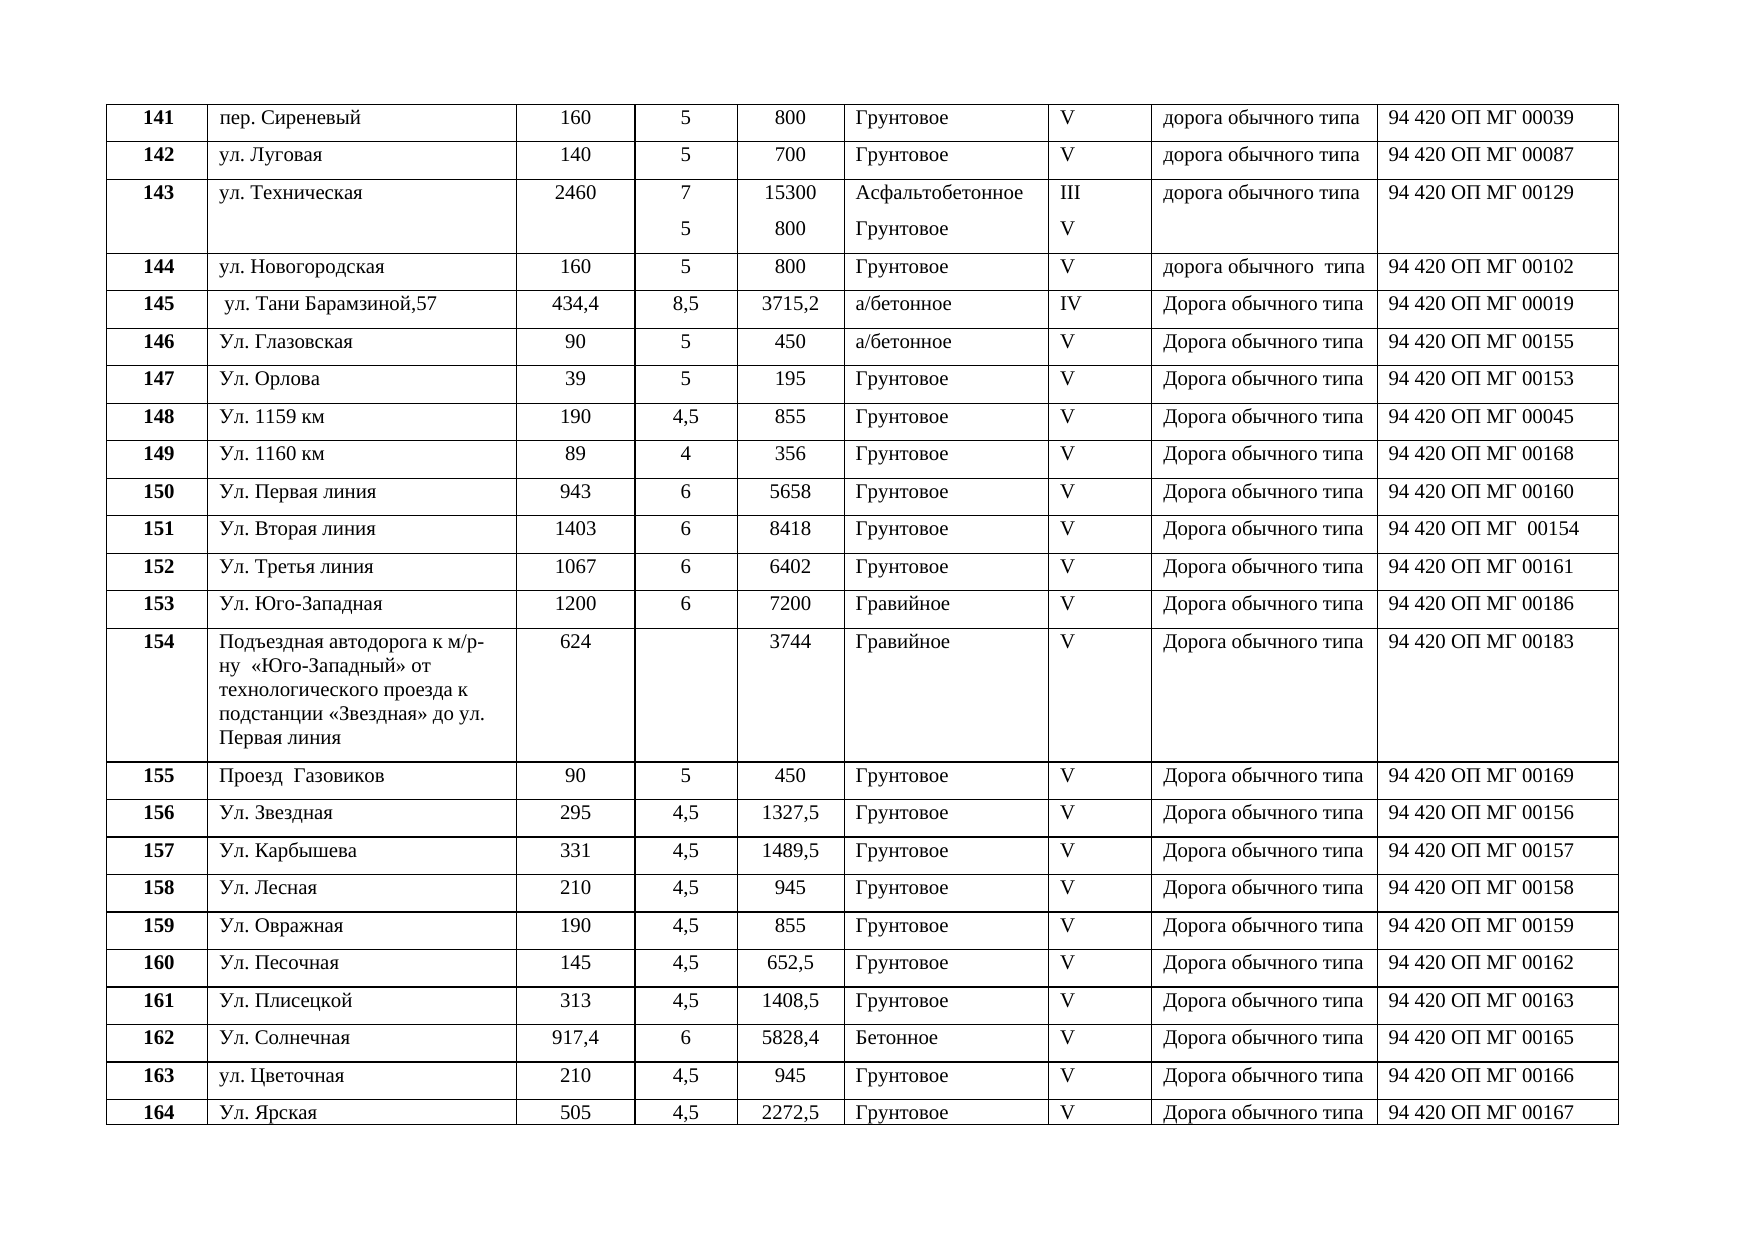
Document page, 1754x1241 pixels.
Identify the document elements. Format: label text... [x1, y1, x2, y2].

table_cell V [1049, 763, 1151, 799]
table_cell 145 [107, 291, 207, 328]
table_cell Грунтовое [845, 404, 1048, 440]
table_cell V [1049, 254, 1151, 290]
table_cell Дорога обычного типа [1152, 629, 1377, 761]
table_cell V [1049, 875, 1151, 911]
table_cell Дорога обычного типа [1152, 838, 1377, 874]
table_cell 3715,2 [738, 291, 844, 328]
table_cell 94 420 ОП МГ 00129 [1378, 180, 1618, 253]
table_cell Подъездная автодорога к м/р-ну «Юго-Западный» от технологического проезда к подстанции «Звездная» до ул. Первая линия [208, 629, 516, 761]
table_cell 157 [107, 838, 207, 874]
table_cell 6 [636, 516, 737, 553]
table_cell Ул. 1159 км [208, 404, 516, 440]
table_cell V [1049, 629, 1151, 761]
table_cell 15300 800 [738, 180, 844, 253]
table_cell 331 [517, 838, 634, 874]
table_cell ул. Луговая [208, 142, 516, 179]
table_cell пер. Сиреневый [208, 105, 516, 141]
table_cell Грунтовое [845, 479, 1048, 515]
table_cell 90 [517, 763, 634, 799]
table_cell 94 420 ОП МГ 00158 [1378, 875, 1618, 911]
table_cell 800 [738, 105, 844, 141]
table_cell 163 [107, 1063, 207, 1099]
table_cell 94 420 ОП МГ 00156 [1378, 800, 1618, 836]
table_cell 164 [107, 1100, 121, 1124]
table_cell 1200 [517, 591, 634, 628]
table_cell 94 420 ОП МГ 00163 [1378, 988, 1618, 1024]
table_cell 94 420 ОП МГ 00161 [1378, 554, 1618, 590]
table_cell 190 [517, 404, 634, 440]
table_cell 94 420 ОП МГ 00169 [1378, 763, 1618, 799]
table_cell 142 [107, 142, 207, 179]
table_cell 356 [738, 441, 844, 478]
table_cell Дорога обычного типа [1152, 913, 1377, 949]
table_cell Дорога обычного типа [1152, 479, 1377, 515]
table_cell 152 [107, 554, 207, 590]
table_cell 7200 [738, 591, 844, 628]
table_cell Дорога обычного типа [1152, 291, 1377, 328]
table_cell 161 [107, 988, 207, 1024]
table_cell Дорога обычного типа [1152, 591, 1377, 628]
table_cell 5 [636, 105, 737, 141]
table_cell IV [1049, 291, 1151, 328]
table_cell 140 [517, 142, 634, 179]
table_cell 39 [517, 366, 634, 403]
table_cell V [1049, 516, 1151, 553]
table_cell Дорога обычного типа [1152, 950, 1377, 986]
table_cell V [1049, 838, 1151, 874]
table_cell Грунтовое [845, 838, 1048, 874]
table_cell 94 420 ОП МГ 00186 [1378, 591, 1618, 628]
table_cell 160 [517, 254, 634, 290]
table_cell дорога обычного типа [1152, 254, 1377, 290]
table_cell Грунтовое [845, 554, 1048, 590]
table_cell Дорога обычного типа [1152, 441, 1377, 478]
table_cell а/бетонное [845, 329, 1048, 365]
table_cell V [1049, 366, 1151, 403]
table_cell Грунтовое [845, 142, 1048, 179]
table_cell ул. Тани Барамзиной,57 [208, 291, 516, 328]
table_cell Ул. 1160 км [208, 441, 516, 478]
table_cell Дорога обычного типа [1152, 800, 1377, 836]
table_cell 5 [636, 366, 737, 403]
table_cell Дорога обычного типа [1152, 366, 1377, 403]
table_cell V [1049, 950, 1151, 986]
table_cell 624 [517, 629, 634, 761]
table_cell Ул. Первая линия [208, 479, 516, 515]
table_cell Грунтовое [845, 366, 1048, 403]
table_cell V [1049, 591, 1151, 628]
table_cell 313 [517, 988, 634, 1024]
table_cell 8,5 [636, 291, 737, 328]
table_cell 94 420 ОП МГ 00162 [1378, 950, 1618, 986]
table_cell V [1049, 479, 1151, 515]
table_cell V [1049, 142, 1151, 179]
table_cell 195 [738, 366, 844, 403]
table_cell 800 [738, 254, 844, 290]
table_cell Гравийное [845, 629, 1048, 761]
table_cell 4,5 [636, 838, 737, 874]
table_cell 158 [107, 875, 207, 911]
table_cell 945 [738, 1063, 844, 1099]
table_cell 6 [636, 479, 737, 515]
table_cell Грунтовое [845, 875, 1048, 911]
table_cell 6 [636, 1025, 737, 1061]
table_cell Асфальтобетонное Грунтовое [845, 180, 1048, 253]
table_cell Грунтовое [845, 950, 1048, 986]
table_cell 94 420 ОП МГ 00154 [1378, 516, 1618, 553]
table_cell 94 420 ОП МГ 00102 [1378, 254, 1618, 290]
table_cell Дорога обычного типа [1152, 875, 1377, 911]
table_cell Грунтовое [845, 441, 1048, 478]
table_cell 210 [517, 875, 634, 911]
table_cell Грунтовое [845, 105, 1048, 141]
table_cell 146 [107, 329, 207, 365]
table_cell V [1049, 988, 1151, 1024]
table_cell 4,5 [636, 950, 737, 986]
table_cell 90 [517, 329, 634, 365]
table_cell Бетонное [845, 1025, 1048, 1061]
table_cell Дорога обычного типа [1152, 1025, 1377, 1061]
table_cell 94 420 ОП МГ 00159 [1378, 913, 1618, 949]
table_cell 6 [636, 554, 737, 590]
table_cell Дорога обычного типа [1152, 988, 1377, 1024]
table_cell 4,5 [636, 875, 737, 911]
table_cell Грунтовое [845, 988, 1048, 1024]
table_cell а/бетонное [845, 291, 1048, 328]
table_cell 94 420 ОП МГ 00087 [1378, 142, 1618, 179]
table_cell 94 420 ОП МГ 00045 [1378, 404, 1618, 440]
table_cell 94 420 ОП МГ 00039 [1378, 105, 1618, 141]
table_cell Дорога обычного типа [1152, 329, 1377, 365]
table_cell Ул. Песочная [208, 950, 516, 986]
table_cell 154 [107, 629, 207, 761]
table_cell 3744 [738, 629, 844, 761]
table_cell Ул. Солнечная [208, 1025, 516, 1061]
table_cell 155 [107, 763, 207, 799]
table_cell Грунтовое [845, 254, 1048, 290]
table_cell Дорога обычного типа [1152, 554, 1377, 590]
table_cell дорога обычного типа [1152, 142, 1377, 179]
table_cell 159 [107, 913, 207, 949]
table_cell 94 420 ОП МГ 00019 [1378, 291, 1618, 328]
table_cell 156 [107, 800, 207, 836]
table_cell 6 [636, 591, 737, 628]
table_cell 5 [636, 329, 737, 365]
table_cell Ул. Юго-Западная [208, 591, 516, 628]
table_cell 4,5 [636, 988, 737, 1024]
table_cell 855 [738, 404, 844, 440]
table_cell V [1049, 913, 1151, 949]
table_cell 5 [636, 763, 737, 799]
table_cell V [1049, 404, 1151, 440]
table_cell V [1049, 441, 1151, 478]
table_cell 8418 [738, 516, 844, 553]
table_cell Ул. Вторая линия [208, 516, 516, 553]
table_cell 94 420 ОП МГ 00153 [1378, 366, 1618, 403]
table_cell 855 [738, 913, 844, 949]
table_cell 141 [107, 105, 207, 141]
table_cell 160 [107, 950, 207, 986]
table_cell 700 [738, 142, 844, 179]
table_cell Грунтовое [845, 763, 1048, 799]
table_cell 434,4 [517, 291, 634, 328]
table_cell Проезд Газовиков [208, 763, 516, 799]
table_cell 450 [738, 329, 844, 365]
table_cell [636, 629, 737, 761]
table_cell V [1049, 105, 1151, 141]
table_cell 4,5 [636, 1063, 737, 1099]
table_cell 94 420 ОП МГ 00160 [1378, 479, 1618, 515]
table_cell 450 [738, 763, 844, 799]
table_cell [1152, 105, 1377, 141]
table_cell 94 420 ОП МГ 00165 [1378, 1025, 1618, 1061]
table_cell Грунтовое [845, 516, 1048, 553]
table_cell V [1049, 1025, 1151, 1061]
table_cell 4,5 [636, 913, 737, 949]
table_cell Дорога обычного типа [1152, 1063, 1377, 1099]
table_cell 149 [107, 441, 207, 478]
table_cell 94 420 ОП МГ 00155 [1378, 329, 1618, 365]
table_cell Дорога обычного типа [1152, 763, 1377, 799]
table_cell 1408,5 [738, 988, 844, 1024]
table_cell 94 420 ОП МГ 00167 [1378, 1100, 1618, 1124]
table_cell дорога обычного типа [1152, 180, 1377, 253]
table_cell 652,5 [738, 950, 844, 986]
table_cell 4,5 [636, 404, 737, 440]
table_cell 2460 [517, 180, 634, 253]
table_cell 94 420 ОП МГ 00168 [1378, 441, 1618, 478]
table_cell 1403 [517, 516, 634, 553]
table_cell V [1049, 329, 1151, 365]
table_cell Дорога обычного типа [1152, 404, 1377, 440]
table_cell 943 [517, 479, 634, 515]
table_cell Ул. Плисецкой [208, 988, 516, 1024]
table_cell Грунтовое [845, 1063, 1048, 1099]
table_cell ул. Техническая [208, 180, 516, 253]
table_cell Грунтовое [845, 913, 1048, 949]
table_cell 5828,4 [738, 1025, 844, 1061]
table_cell 162 [107, 1025, 207, 1061]
table_cell 4 [636, 441, 737, 478]
table_cell ул. Цветочная [208, 1063, 516, 1099]
table_cell 7 5 [636, 180, 737, 253]
table_cell 4,5 [636, 800, 737, 836]
table_cell 5658 [738, 479, 844, 515]
table_cell 1327,5 [738, 800, 844, 836]
table_cell 190 [517, 913, 634, 949]
table_cell 94 420 ОП МГ 00157 [1378, 838, 1618, 874]
table_cell 148 [107, 404, 207, 440]
table_cell Гравийное [845, 591, 1048, 628]
table_cell V [1049, 554, 1151, 590]
table_cell 89 [517, 441, 634, 478]
table_cell ул. Новогородская [208, 254, 516, 290]
table_cell 1067 [517, 554, 634, 590]
table_cell 5 [636, 254, 737, 290]
table_cell Ул. Звездная [208, 800, 516, 836]
table_cell 153 [107, 591, 207, 628]
table_cell 145 [517, 950, 634, 986]
table_cell 144 [107, 254, 207, 290]
table_cell 1489,5 [738, 838, 844, 874]
table_cell 94 420 ОП МГ 00183 [1378, 629, 1618, 761]
table_cell 94 420 ОП МГ 00166 [1378, 1063, 1618, 1099]
table_cell 5 [636, 142, 737, 179]
table_cell 6402 [738, 554, 844, 590]
table_cell 143 [107, 180, 207, 253]
table_cell 151 [107, 516, 207, 553]
table_cell III V [1049, 180, 1151, 253]
table_cell 160 [517, 105, 634, 141]
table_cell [1152, 1100, 1377, 1124]
table_cell Ул. Глазовская [208, 329, 516, 365]
table_cell V [1049, 800, 1151, 836]
table_cell Ул. Овражная [208, 913, 516, 949]
table_cell Ул. Орлова [208, 366, 516, 403]
table_cell V [1049, 1063, 1151, 1099]
table_cell 147 [107, 366, 207, 403]
table_cell 295 [517, 800, 634, 836]
table_cell Дорога обычного типа [1152, 516, 1377, 553]
table_cell 917,4 [517, 1025, 634, 1061]
table_cell Ул. Третья линия [208, 554, 516, 590]
table_cell Грунтовое [845, 800, 1048, 836]
table_cell 945 [738, 875, 844, 911]
table_cell 210 [517, 1063, 634, 1099]
table_cell Ул. Лесная [208, 875, 516, 911]
table_cell Ул. Карбышева [208, 838, 516, 874]
table_cell 150 [107, 479, 207, 515]
